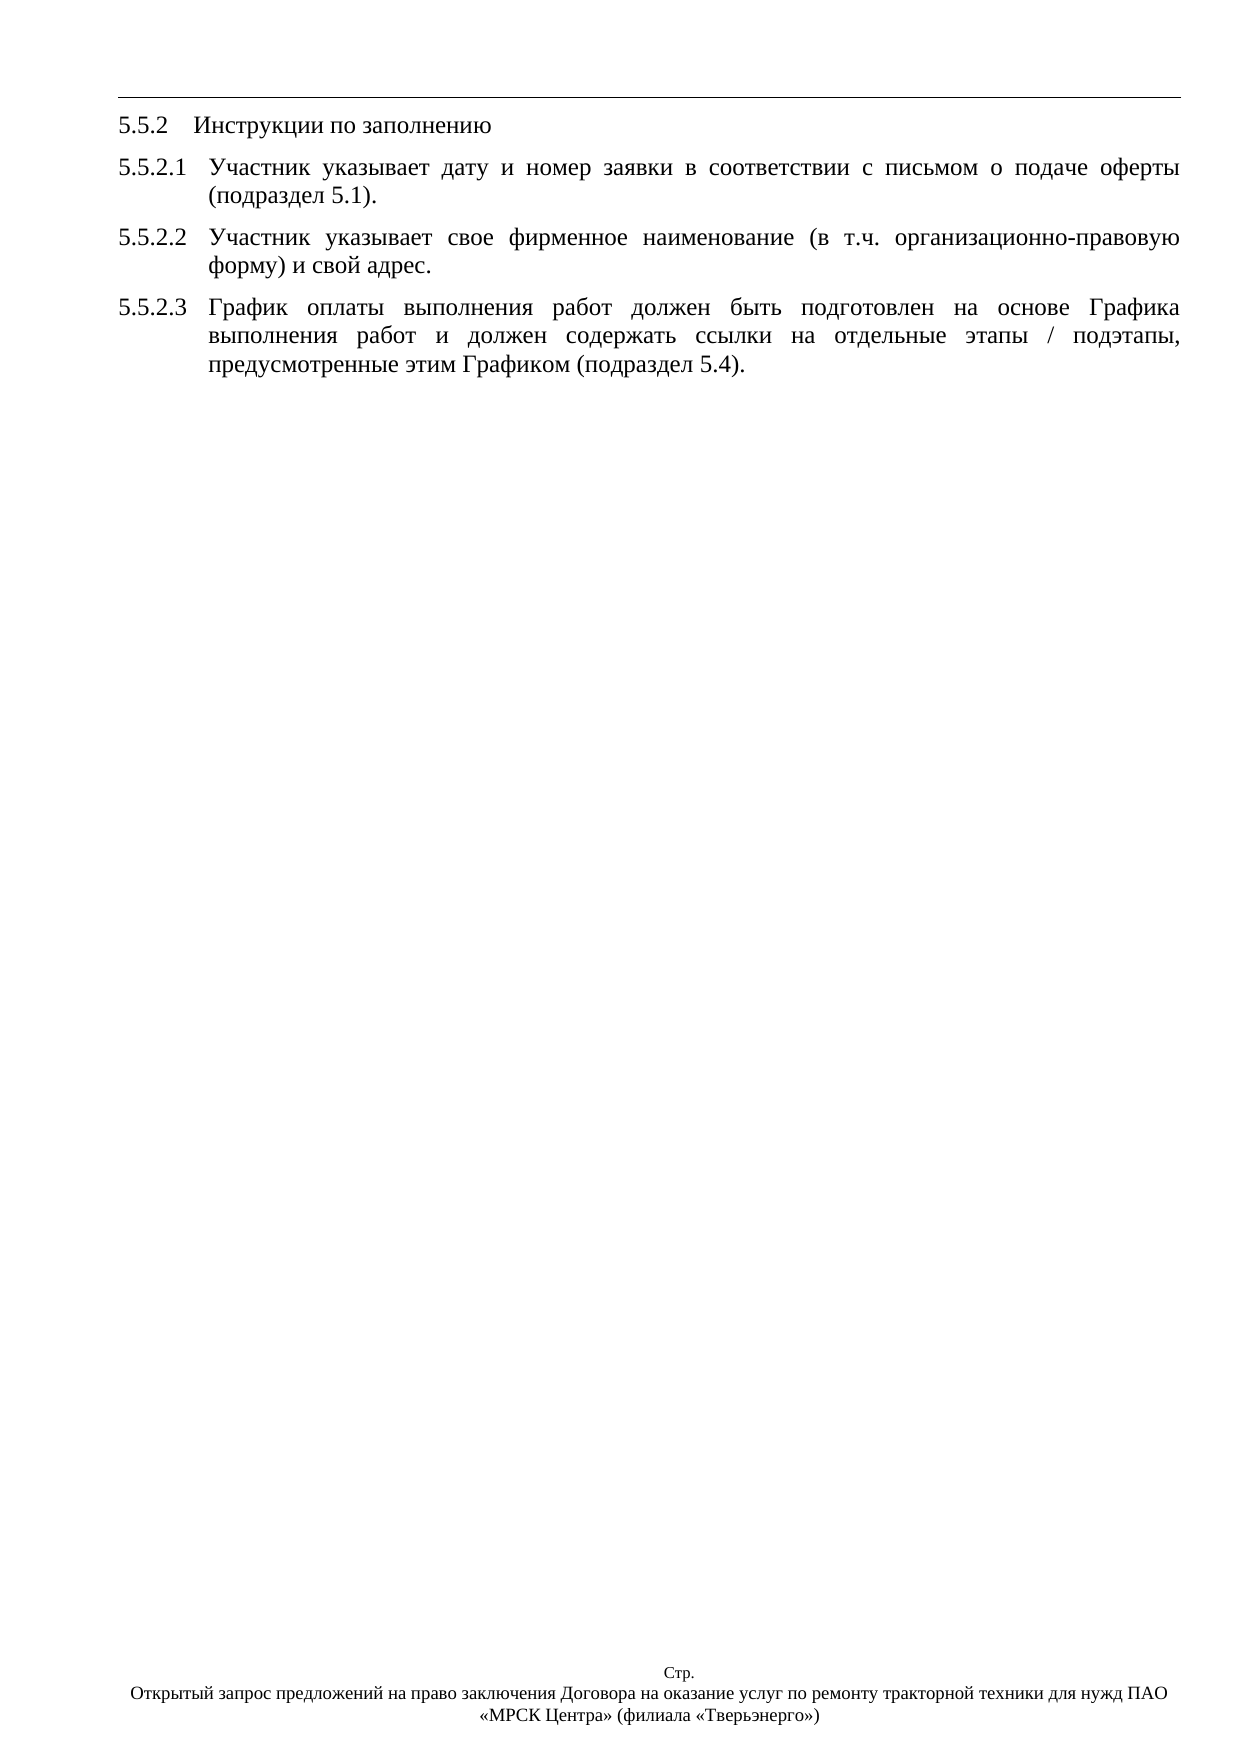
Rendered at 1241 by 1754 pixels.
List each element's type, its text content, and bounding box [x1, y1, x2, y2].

subtitle Инструкции по заполнению [118, 111, 1181, 139]
list Участник указывает дату и номер заявки в соответствии с письмом о подаче оферты (подраздел 5.1). [118, 152, 1181, 209]
list График оплаты выполнения работ должен быть подготовлен на основе Графика выполнения работ и должен содержать ссылки на отдельные этапы / подэтапы, предусмотренные этим Графиком (подраздел 5.4). [118, 292, 1181, 378]
list Участник указывает свое фирменное наименование (в т.ч. организационно-правовую форму) и свой адрес. [118, 222, 1181, 279]
